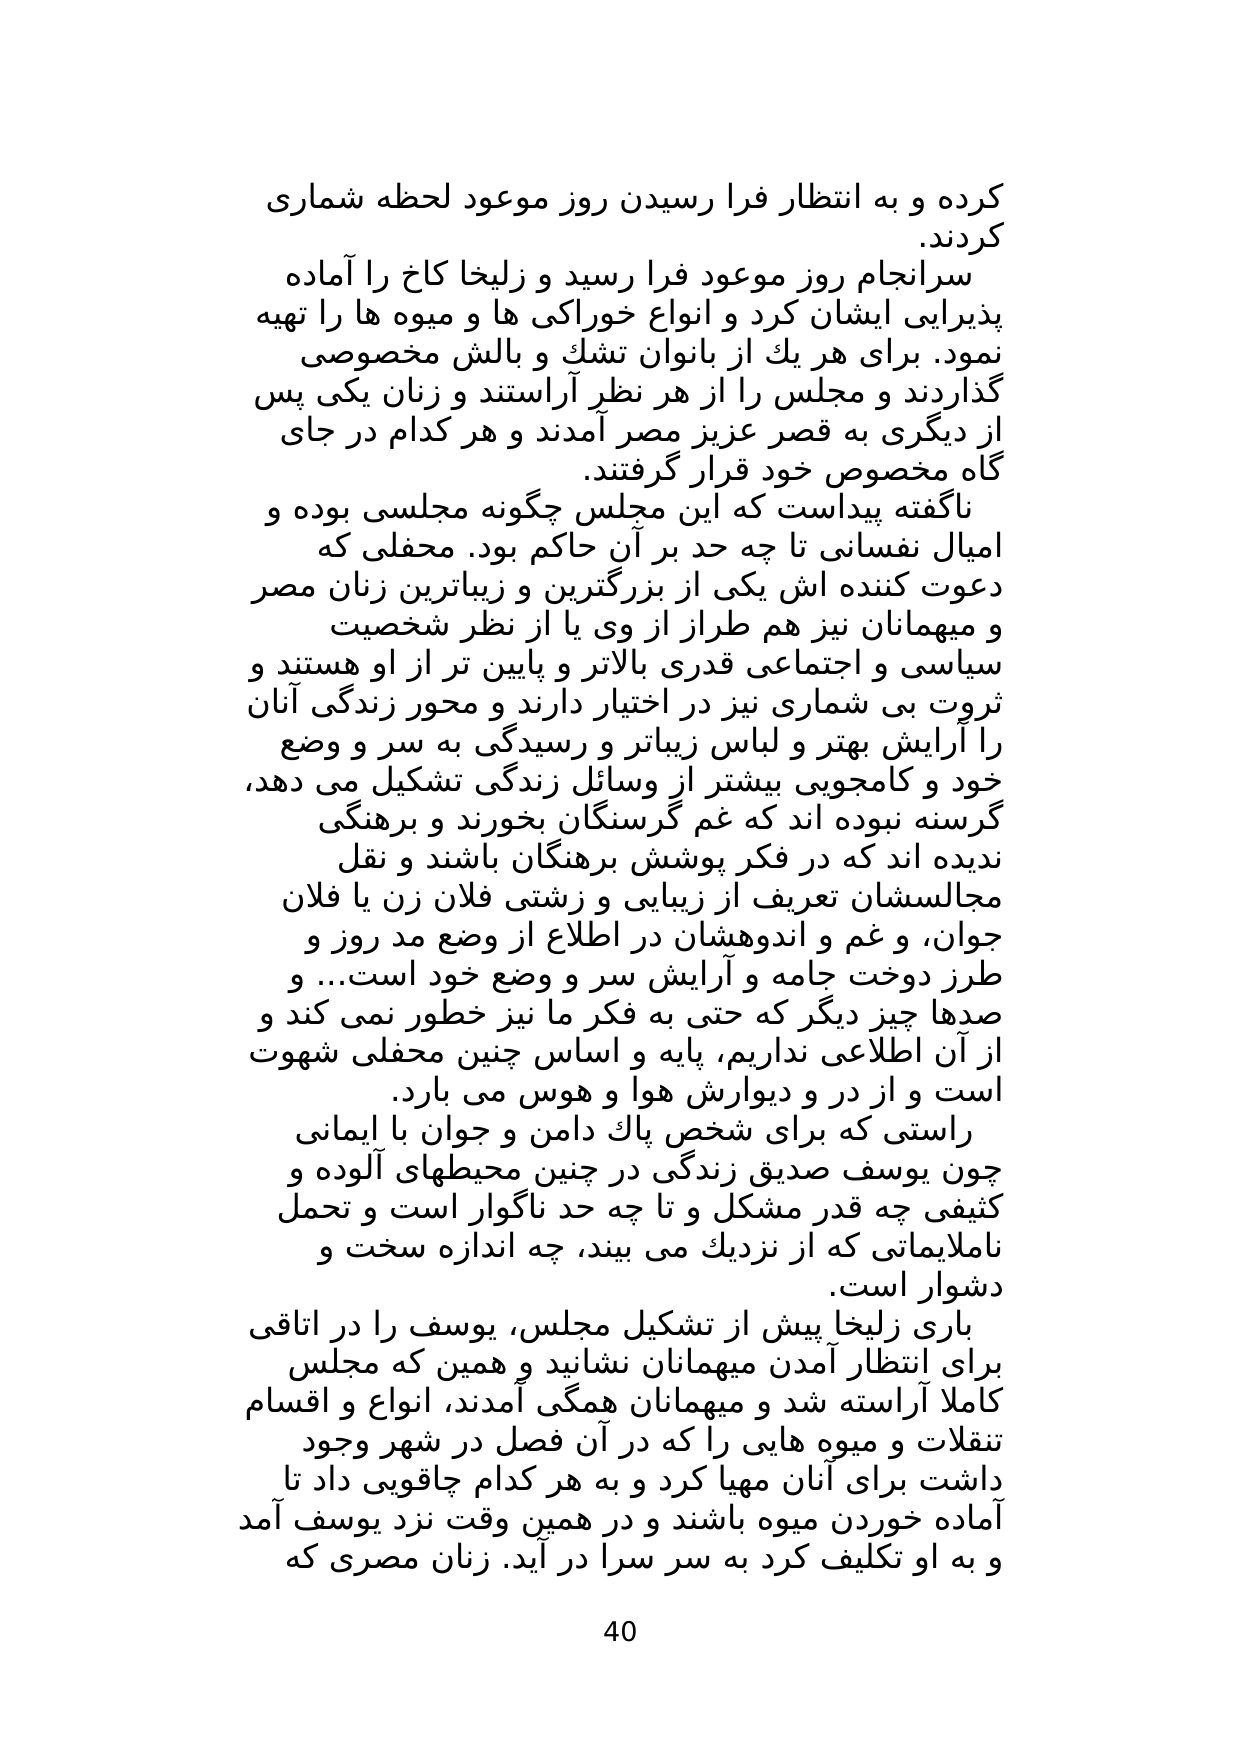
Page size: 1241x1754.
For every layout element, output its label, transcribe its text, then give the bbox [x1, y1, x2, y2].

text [236, 1304, 1004, 1576]
text سرانجام روز موعود فرا رسيد و زليخا كاخ را آماده پذيرايى ايشان كرد و انواع خوراكى ها و ميوه ها را تهيه نمود. براى هر يك از بانوان تشك و بالش مخصوصى گذاردند و مجلس را از هر نظر آراستند و زنان يكى پس از ديگرى به قصر عزيز مصر آمدند و هر كدام در جاى گاه مخصوص خود قرار گرفتند. [236, 255, 1004, 488]
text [236, 177, 1004, 255]
text راستى كه براى شخص پاك دامن و جوان با ايمانى چون يوسف صديق زندگى در چنين محيطهاى آلوده و كثيفى چه قدر مشكل و تا چه حد ناگوار است و تحمل ناملايماتى كه از نزديك مى بيند، چه اندازه سخت و دشوار است. [236, 1110, 1004, 1304]
text ناگفته پيداست كه اين مجلس چگونه مجلسى بوده و اميال نفسانى تا چه حد بر آن حاكم بود. محفلى كه دعوت كننده اش يكى از بزرگترين و زيباترين زنان مصر و ميهمانان نيز هم طراز از وى يا از نظر شخصيت سياسى و اجتماعى قدرى بالاتر و پايين تر از او هستند و ثروت بى شمارى نيز در اختيار دارند و محور زندگى آنان را آرايش بهتر و لباس زيباتر و رسيدگى به سر و وضع خود و كامجويى بيشتر از وسائل زندگى تشكيل مى دهد، گرسنه نبوده اند كه غم گرسنگان بخورند و برهنگى نديده اند كه در فكر پوشش برهنگان باشند و نقل مجالسشان تعريف از زيبايى و زشتى فلان زن يا فلان جوان، و غم و اندوهشان در اطلاع از وضع مد روز و طرز دوخت جامه و آرايش سر و وضع خود است... و صدها چيز ديگر كه حتى به فكر ما نيز خطور نمى كند و از آن اطلاعى نداريم، پايه و اساس چنين محفلى شهوت است و از در و ديوارش هوا و هوس مى بارد. [236, 488, 1004, 1110]
